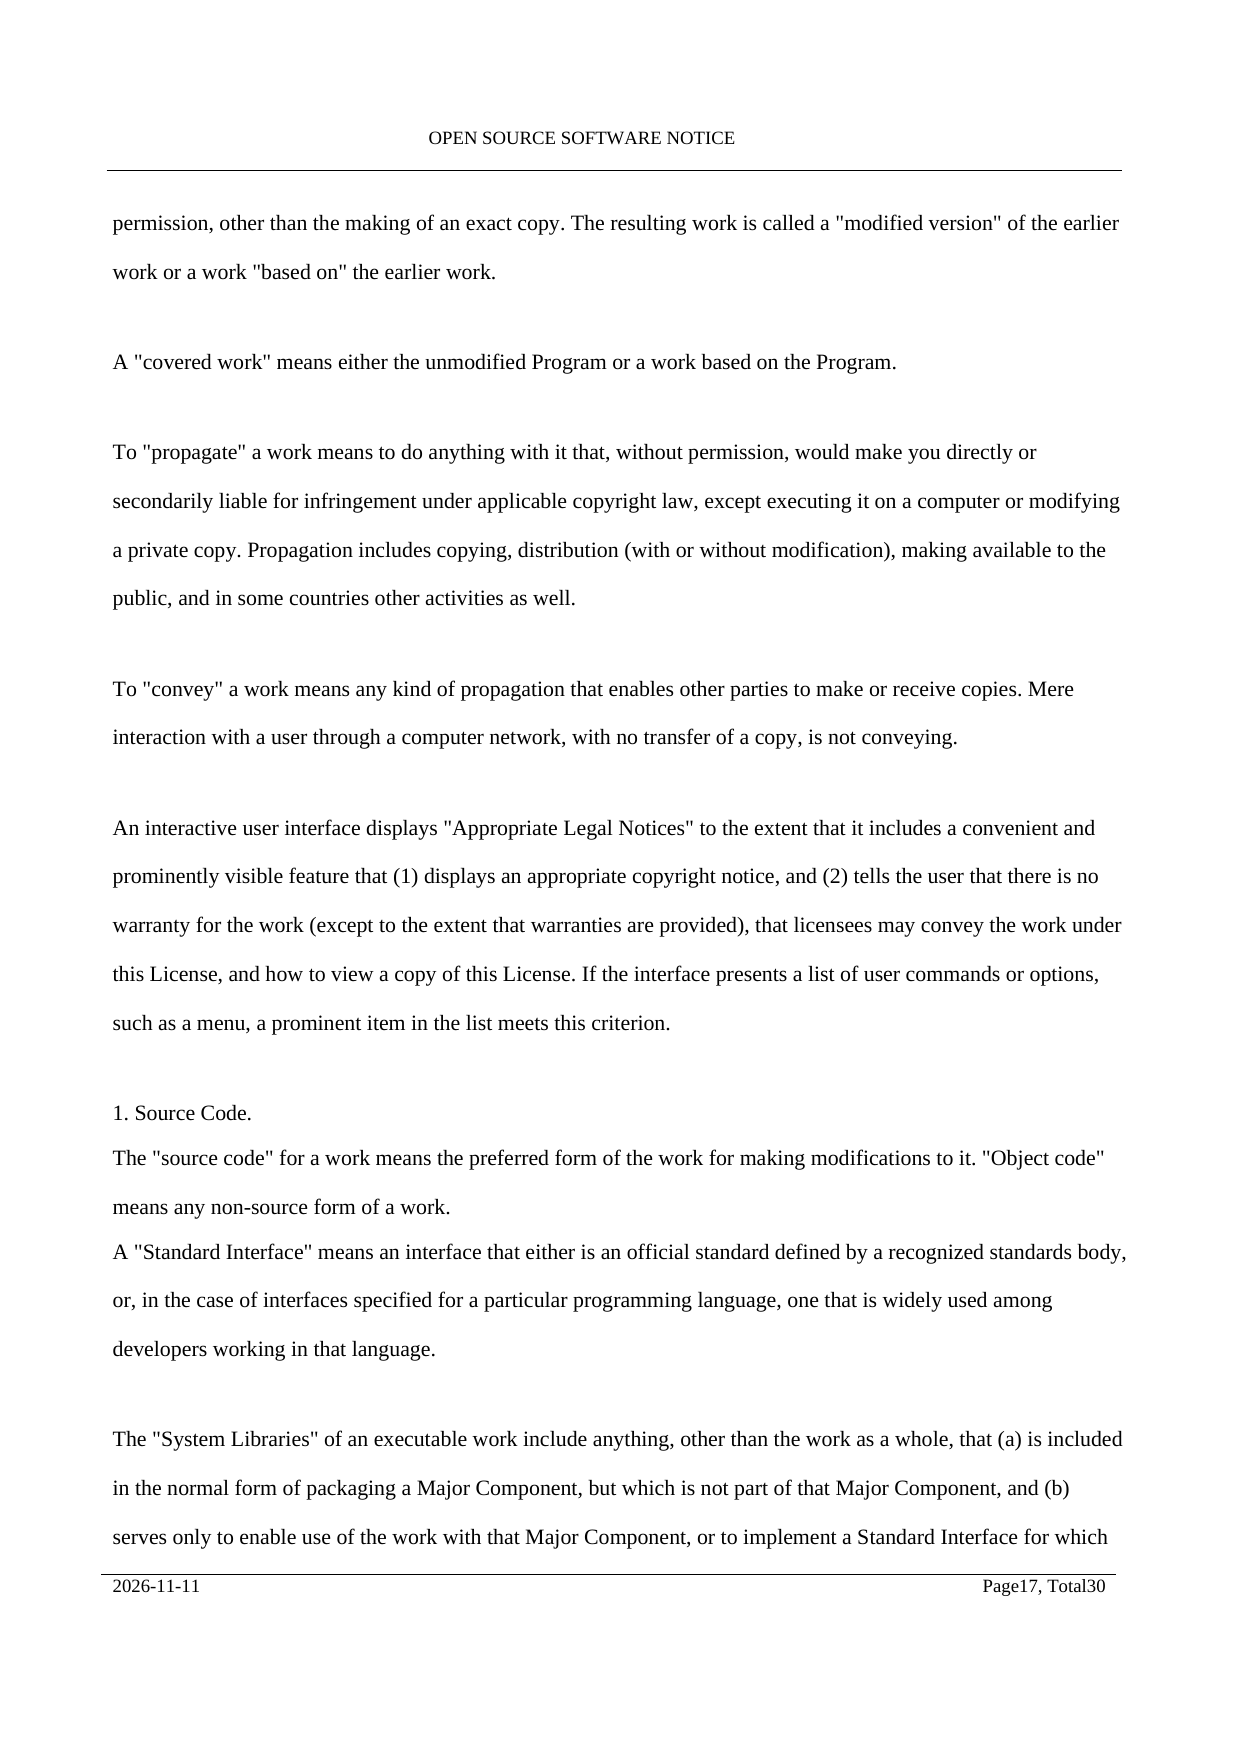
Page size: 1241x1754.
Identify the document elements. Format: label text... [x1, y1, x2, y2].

text An interactive user interface displays "Appropriate Legal Notices" to the extent that it includes a convenient and prominently visible feature that (1) displays an appropriate copyright notice, and (2) tells the user that there is no warranty for the work (except to the extent that warranties are provided), that licensees may convey the work under this License, and how to view a copy of this License. If the interface presents a list of user commands or options, such as a menu, a prominent item in the list meets this criterion. [112, 811, 1128, 1038]
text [112, 206, 1128, 288]
text To "propagate" a work means to do anything with it that, without permission, would make you directly or secondarily liable for infringement under applicable copyright law, except executing it on a computer or modifying a private copy. Propagation includes copying, distribution (with or without modification), making available to the public, and in some countries other activities as well. [112, 436, 1128, 614]
text A "Standard Interface" means an interface that either is an official standard defined by a recognized standards body, or, in the case of interfaces specified for a particular programming language, one that is widely used among developers working in that language. [112, 1235, 1128, 1365]
text 1. Source Code. [112, 1096, 1128, 1129]
text A "covered work" means either the unmodified Program or a work based on the Program. [112, 345, 1128, 378]
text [112, 1423, 1128, 1553]
text To "convey" a work means any kind of propagation that enables other parties to make or receive copies. Mere interaction with a user through a computer network, with no transfer of a copy, is not conveying. [112, 672, 1128, 753]
text The "source code" for a work means the preferred form of the work for making modifications to it. "Object code" means any non-source form of a work. [112, 1141, 1128, 1222]
